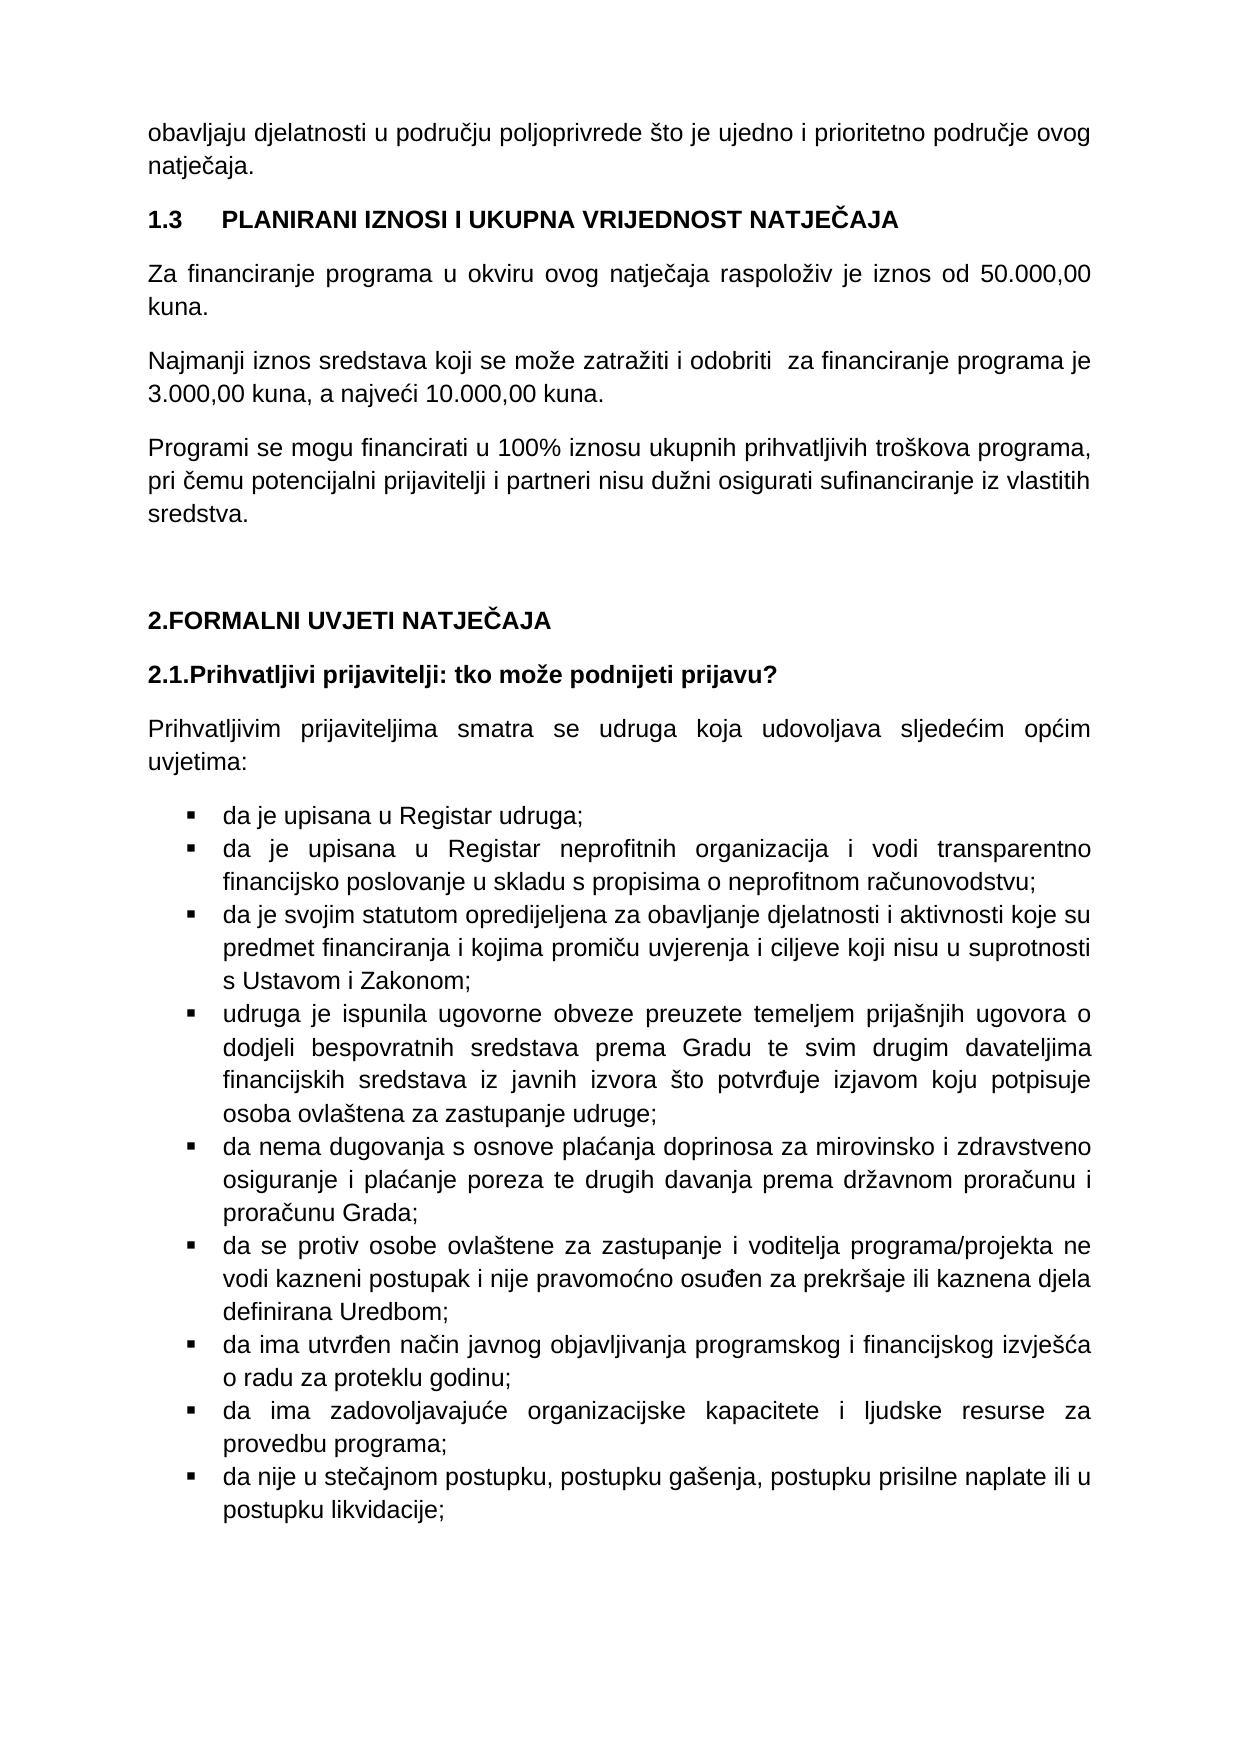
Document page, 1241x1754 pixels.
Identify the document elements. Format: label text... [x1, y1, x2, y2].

list da ima utvrđen način javnog objavljivanja programskog i financijskog izvješća o radu za proteklu godinu; [185, 1330, 1093, 1392]
text 2.1.Prihvatljivi prijavitelji: tko može podnijeti prijavu? [148, 660, 1093, 689]
text Prihvatljivim prijaviteljima smatra se udruga koja udovoljava sljedećim općim uvjetima: [148, 714, 1093, 776]
list da se protiv osobe ovlaštene za zastupanje i voditelja programa/projekta ne vodi kazneni postupak i nije pravomoćno osuđen za prekršaje ili kaznena djela definirana Uredbom; [185, 1231, 1093, 1326]
text Programi se mogu financirati u 100% iznosu ukupnih prihvatljivih troškova programa, pri čemu potencijalni prijavitelji i partneri nisu dužni osigurati sufinanciranje iz vlastitih sredstva. [148, 433, 1093, 527]
list udruga je ispunila ugovorne obveze preuzete temeljem prijašnjih ugovora o dodjeli bespovratnih sredstava prema Gradu te svim drugim davateljima financijskih sredstava iz javnih izvora što potvrđuje izjavom koju potpisuje osoba ovlaštena za zastupanje udruge; [185, 999, 1093, 1127]
text 1.3 PLANIRANI IZNOSI I UKUPNA VRIJEDNOST NATJEČAJA [148, 205, 1093, 234]
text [148, 118, 1093, 180]
list da nije u stečajnom postupku, postupku gašenja, postupku prisilne naplate ili u postupku likvidacije; [185, 1462, 1093, 1524]
text 2.FORMALNI UVJETI NATJEČAJA [148, 606, 1093, 635]
list da je upisana u Registar udruga; [185, 801, 1093, 830]
list da je svojim statutom opredijeljena za obavljanje djelatnosti i aktivnosti koje su predmet financiranja i kojima promiču uvjerenja i ciljeve koji nisu u suprotnosti s Ustavom i Zakonom; [185, 900, 1093, 995]
list da je upisana u Registar neprofitnih organizacija i vodi transparentno financijsko poslovanje u skladu s propisima o neprofitnom računovodstvu; [185, 834, 1093, 896]
text Za financiranje programa u okviru ovog natječaja raspoloživ je iznos od 50.000,00 kuna. [148, 259, 1093, 321]
list da nema dugovanja s osnove plaćanja doprinosa za mirovinsko i zdravstveno osiguranje i plaćanje poreza te drugih davanja prema državnom proračunu i proračunu Grada; [185, 1132, 1093, 1226]
list da ima zadovoljavajuće organizacijske kapacitete i ljudske resurse za provedbu programa; [185, 1396, 1093, 1458]
text Najmanji iznos sredstava koji se može zatražiti i odobriti za financiranje programa je 3.000,00 kuna, a najveći 10.000,00 kuna. [148, 346, 1093, 407]
